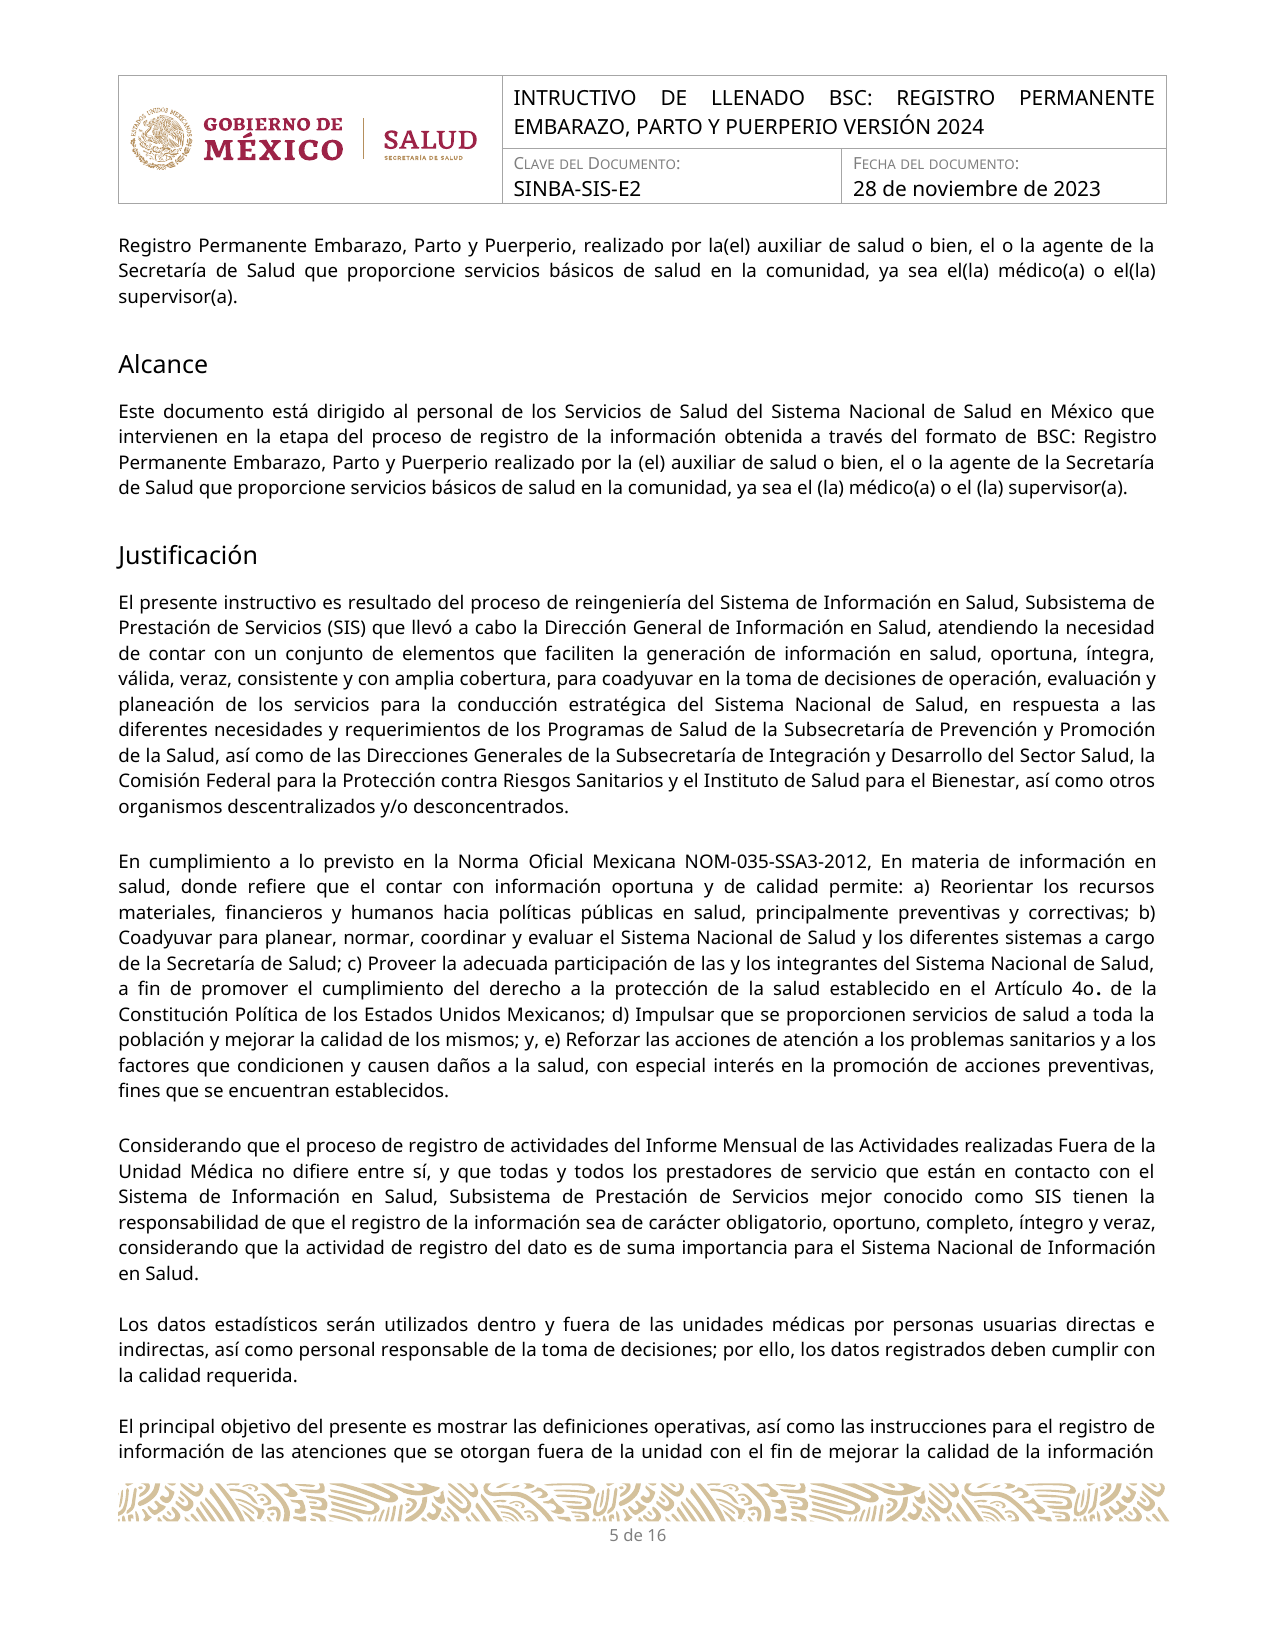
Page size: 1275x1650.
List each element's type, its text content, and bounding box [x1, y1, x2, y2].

subtitle Justificación [118, 537, 1157, 572]
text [118, 1413, 1157, 1464]
text El presente instructivo es resultado del proceso de reingeniería del Sistema de Información en Salud, Subsistema de Prestación de Servicios (SIS) que llevó a cabo la Dirección General de Información en Salud, atendiendo la necesidad de contar con un conjunto de elementos que faciliten la generación de información en salud, oportuna, íntegra, válida, veraz, consistente y con amplia cobertura, para coadyuvar en la toma de decisiones de operación, evaluación y planeación de los servicios para la conducción estratégica del Sistema Nacional de Salud, en respuesta a las diferentes necesidades y requerimientos de los Programas de Salud de la Subsecretaría de Prevención y Promoción de la Salud, así como de las Direcciones Generales de la Subsecretaría de Integración y Desarrollo del Sector Salud, la Comisión Federal para la Protección contra Riesgos Sanitarios y el Instituto de Salud para el Bienestar, así como otros organismos descentralizados y/o desconcentrados. [118, 589, 1157, 819]
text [118, 232, 1157, 309]
text Considerando que el proceso de registro de actividades del Informe Mensual de las Actividades realizadas Fuera de la Unidad Médica no difiere entre sí, y que todas y todos los prestadores de servicio que están en contacto con el Sistema de Información en Salud, Subsistema de Prestación de Servicios mejor conocido como SIS tienen la responsabilidad de que el registro de la información sea de carácter obligatorio, oportuno, completo, íntegro y veraz, considerando que la actividad de registro del dato es de suma importancia para el Sistema Nacional de Información en Salud. [118, 1132, 1157, 1286]
text En cumplimiento a lo previsto en la Norma Oficial Mexicana NOM-035-SSA3-2012, En materia de información en salud, donde refiere que el contar con información oportuna y de calidad permite: a) Reorientar los recursos materiales, financieros y humanos hacia políticas públicas en salud, principalmente preventivas y correctivas; b) Coadyuvar para planear, normar, coordinar y evaluar el Sistema Nacional de Salud y los diferentes sistemas a cargo de la Secretaría de Salud; c) Proveer la adecuada participación de las y los integrantes del Sistema Nacional de Salud, a fin de promover el cumplimiento del derecho a la protección de la salud establecido en el Artículo 4o. de la Constitución Política de los Estados Unidos Mexicanos; d) Impulsar que se proporcionen servicios de salud a toda la población y mejorar la calidad de los mismos; y, e) Reforzar las acciones de atención a los problemas sanitarios y a los factores que condicionen y causen daños a la salud, con especial interés en la promoción de acciones preventivas, fines que se encuentran establecidos. [118, 848, 1157, 1103]
text Este documento está dirigido al personal de los Servicios de Salud del Sistema Nacional de Salud en México que intervienen en la etapa del proceso de registro de la información obtenida a través del formato de BSC: Registro Permanente Embarazo, Parto y Puerperio realizado por la (el) auxiliar de salud o bien, el o la agente de la Secretaría de Salud que proporcione servicios básicos de salud en la comunidad, ya sea el (la) médico(a) o el (la) supervisor(a). [118, 398, 1157, 500]
text Los datos estadísticos serán utilizados dentro y fuera de las unidades médicas por personas usuarias directas e indirectas, así como personal responsable de la toma de decisiones; por ello, los datos registrados deben cumplir con la calidad requerida. [118, 1311, 1157, 1388]
subtitle Alcance [118, 346, 1157, 380]
